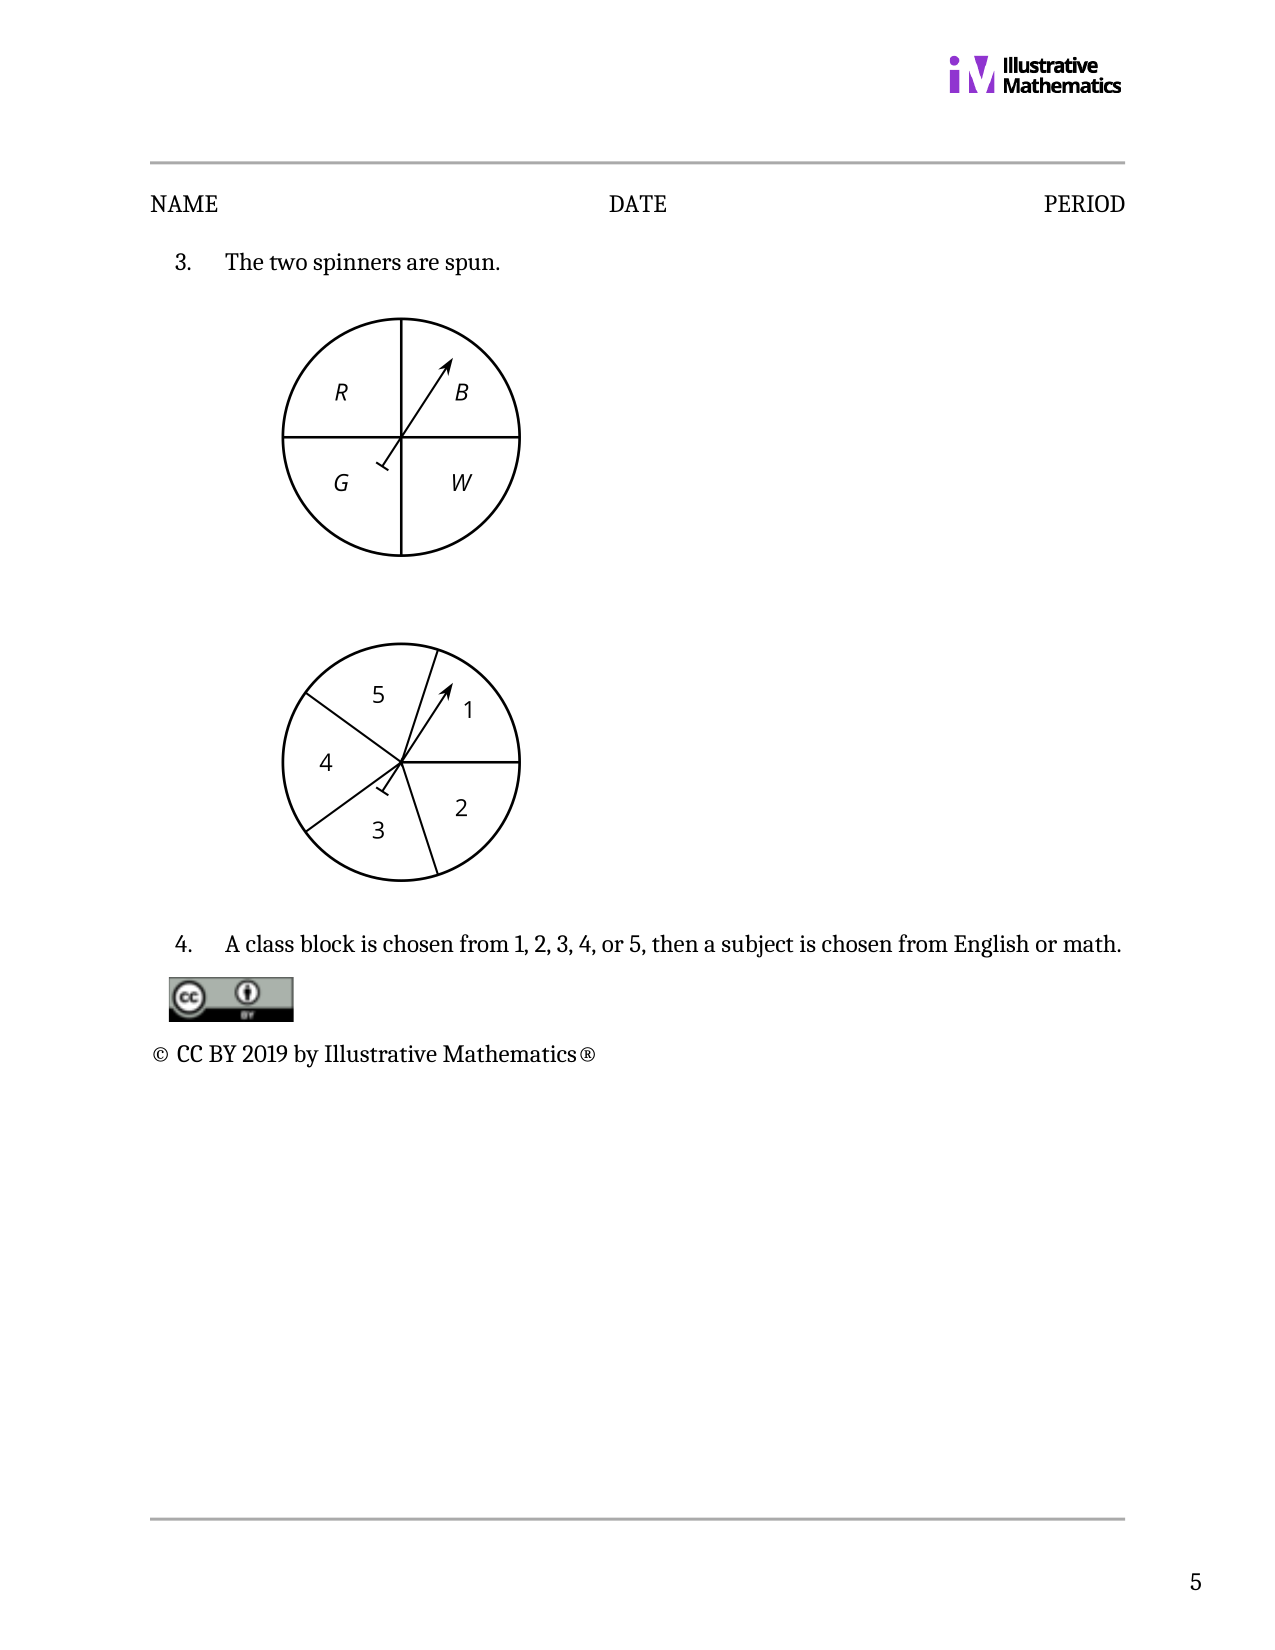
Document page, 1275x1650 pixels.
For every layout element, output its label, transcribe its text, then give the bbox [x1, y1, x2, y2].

list The two spinners are spun. [175, 247, 1125, 276]
picture [243, 280, 559, 595]
list A class block is chosen from 1, 2, 3, 4, or 5, then a subject is chosen from English or math. [175, 930, 1125, 959]
picture [243, 605, 559, 920]
picture [949, 55, 1121, 93]
text © CC BY 2019 by Illustrative Mathematics® [150, 1040, 1125, 1069]
picture [168, 977, 294, 1022]
